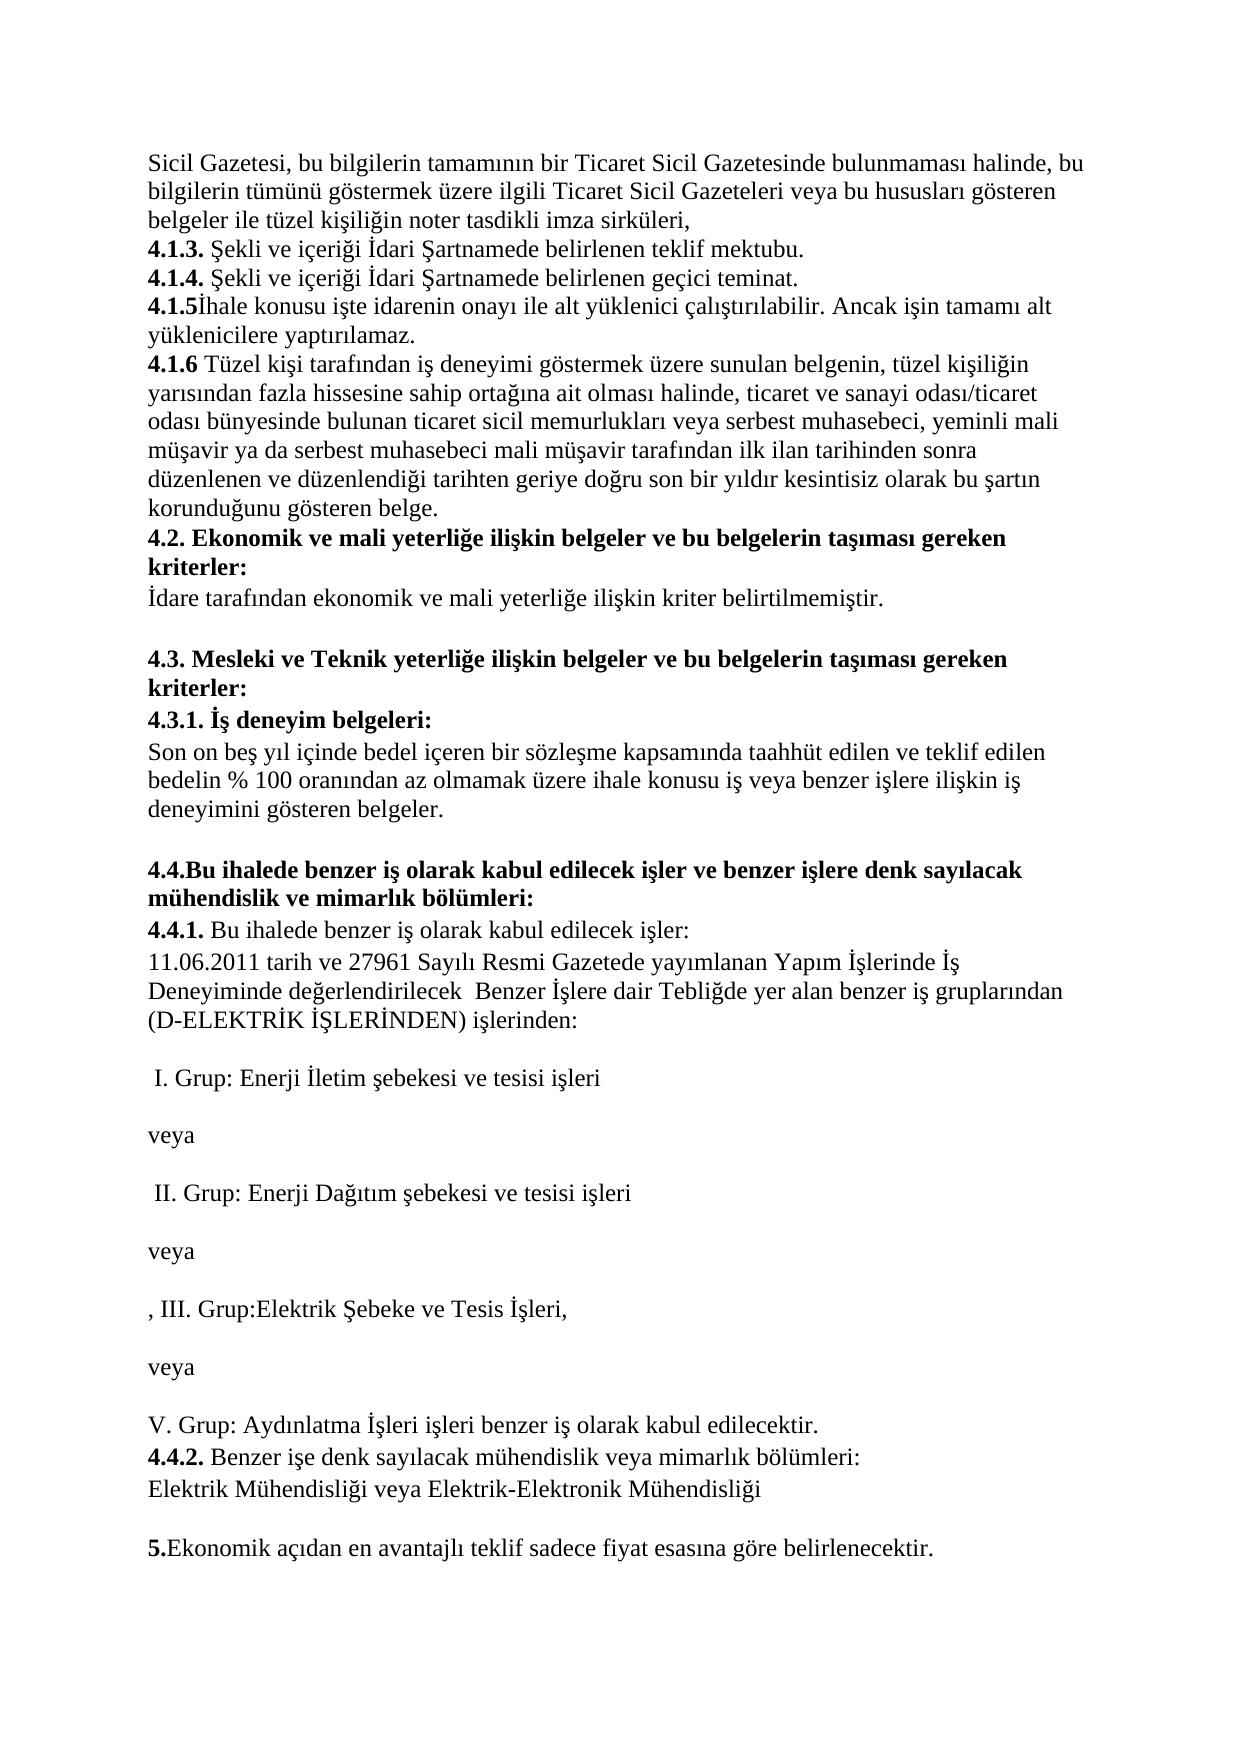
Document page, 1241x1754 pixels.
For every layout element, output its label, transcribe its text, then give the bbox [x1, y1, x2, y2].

table_cell 4.4.1. Bu ihalede benzer iş olarak kabul edilecek işler: [146, 914, 1091, 946]
table_cell Son on beş yıl içinde bedel içeren bir sözleşme kapsamında taahhüt edilen ve teklif edilen bedelin % 100 oranından az olmamak üzere ihale konusu iş veya benzer işlere ilişkin iş deneyimini gösteren belgeler. [146, 735, 1091, 824]
table_header 4.4.Bu ihalede benzer iş olarak kabul edilecek işler ve benzer işlere denk sayılacak mühendislik ve mimarlık bölümleri: [146, 853, 1091, 914]
table_cell 4.3.1. İş deneyim belgeleri: [146, 703, 1091, 735]
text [148, 148, 1093, 521]
table_cell 4.4.2. Benzer işe denk sayılacak mühendislik veya mimarlık bölümleri: [146, 1441, 1091, 1472]
table_cell 11.06.2011 tarih ve 27961 Sayılı Resmi Gazetede yayımlanan Yapım İşlerinde İş Deneyiminde değerlendirilecek Benzer İşlere dair Tebliğde yer alan benzer iş gruplarından (D-ELEKTRİK İŞLERİNDEN) işlerinden: I. Grup: Enerji İletim şebekesi ve tesisi işleri veya II. Grup: Enerji Dağıtım şebekesi ve tesisi işleri veya , III. Grup:Elektrik Şebeke ve Tesis İşleri, veya V. Grup: Aydınlatma İşleri işleri benzer iş olarak kabul edilecektir. [146, 946, 1091, 1441]
table_cell İdare tarafından ekonomik ve mali yeterliğe ilişkin kriter belirtilmemiştir. [146, 582, 1091, 614]
table_header 4.2. Ekonomik ve mali yeterliğe ilişkin belgeler ve bu belgelerin taşıması gereken kriterler: [146, 521, 1091, 582]
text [148, 1504, 1093, 1591]
table_cell Elektrik Mühendisliği veya Elektrik-Elektronik Mühendisliği [146, 1473, 1091, 1504]
table_header 4.3. Mesleki ve Teknik yeterliğe ilişkin belgeler ve bu belgelerin taşıması gereken kriterler: [146, 643, 1091, 703]
